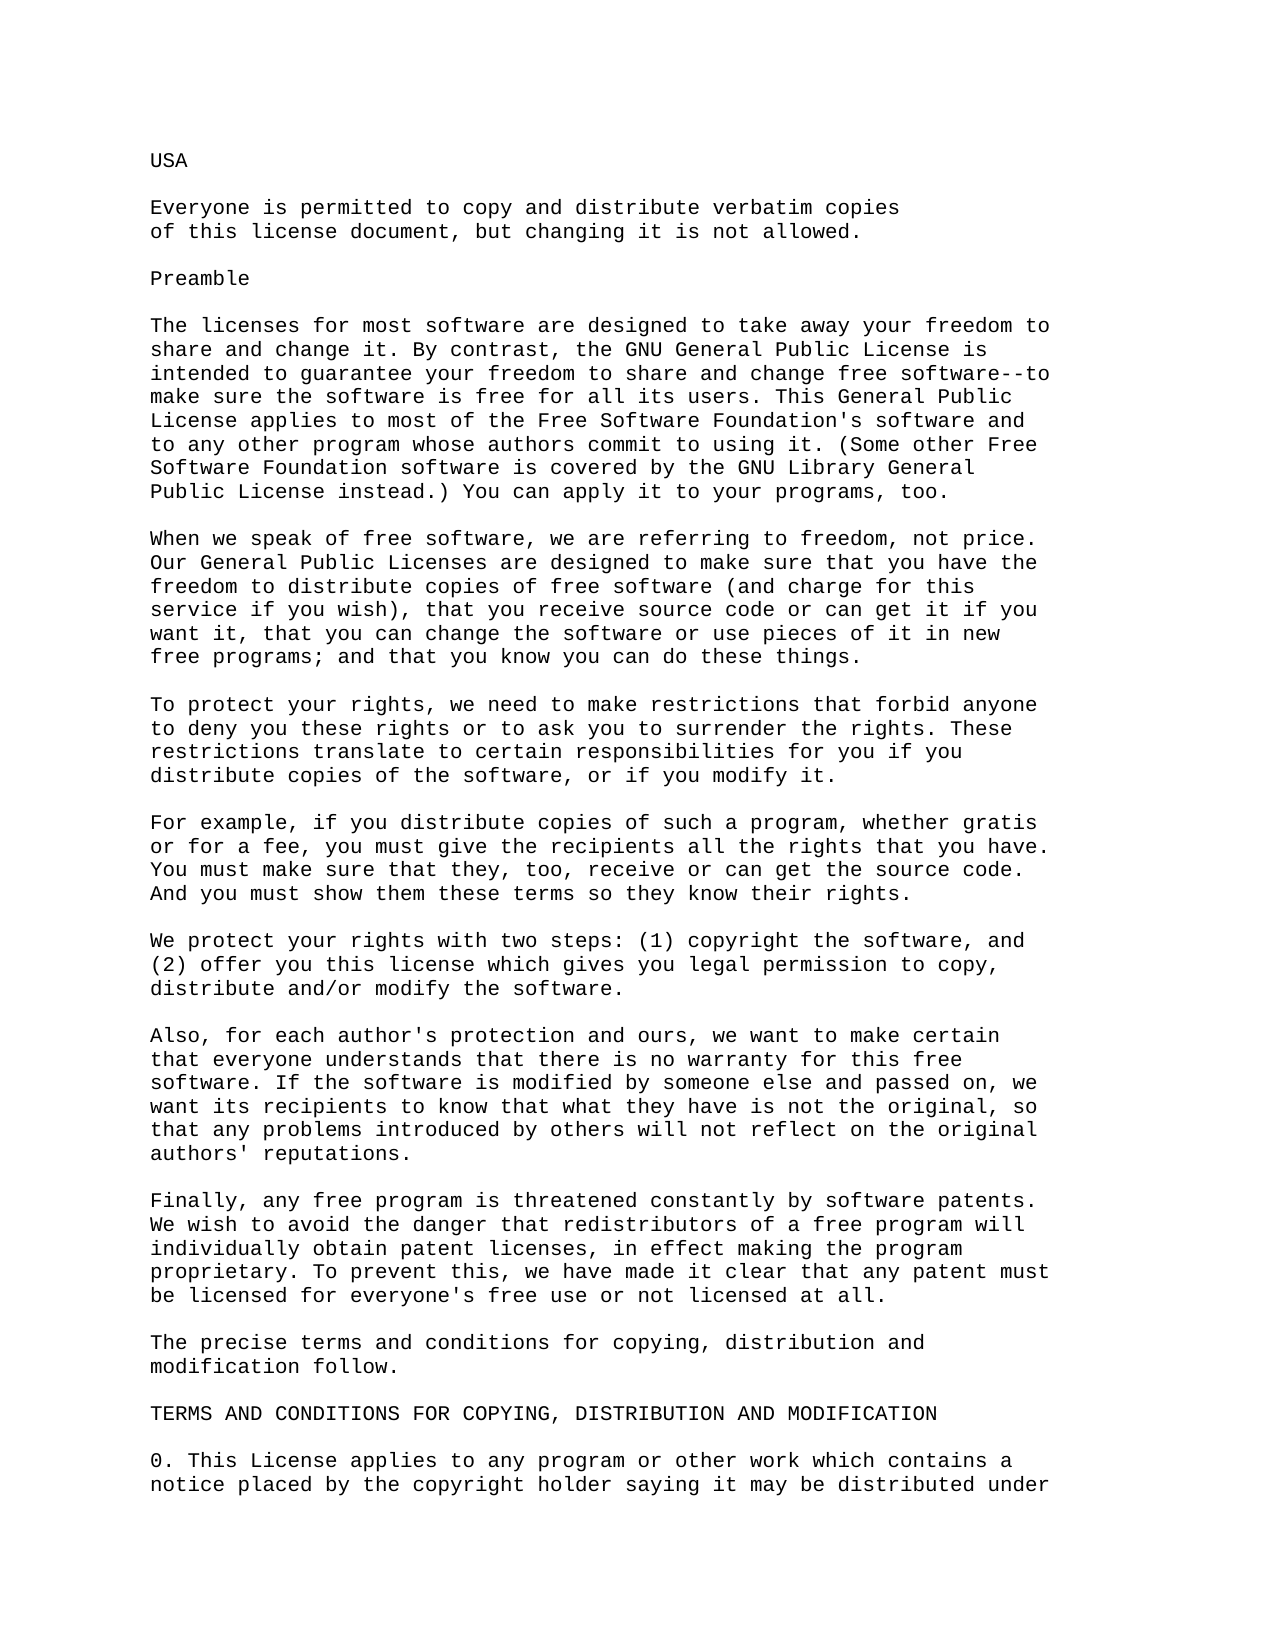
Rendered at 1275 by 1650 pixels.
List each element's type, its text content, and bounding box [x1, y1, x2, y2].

text Our General Public Licenses are designed to make sure that you have the [150, 552, 1125, 576]
text be licensed for everyone's free use or not licensed at all. [150, 1285, 1125, 1309]
text make sure the software is free for all its users. This General Public [150, 386, 1125, 410]
text or for a fee, you must give the recipients all the rights that you have. [150, 836, 1125, 859]
text Also, for each author's protection and ours, we want to make certain [150, 1025, 1125, 1048]
text to any other program whose authors commit to using it. (Some other Free [150, 434, 1125, 457]
text that everyone understands that there is no warranty for this free [150, 1048, 1125, 1072]
text to deny you these rights or to ask you to surrender the rights. These [150, 717, 1125, 741]
text You must make sure that they, too, receive or can get the source code. [150, 859, 1125, 883]
text distribute and/or modify the software. [150, 978, 1125, 1001]
text When we speak of free software, we are referring to freedom, not price. [150, 528, 1125, 552]
text free programs; and that you know you can do these things. [150, 647, 1125, 670]
text The licenses for most software are designed to take away your freedom to [150, 316, 1125, 339]
text TERMS AND CONDITIONS FOR COPYING, DISTRIBUTION AND MODIFICATION [150, 1403, 1125, 1427]
text want it, that you can change the software or use pieces of it in new [150, 623, 1125, 647]
text freedom to distribute copies of free software (and charge for this [150, 576, 1125, 599]
text share and change it. By contrast, the GNU General Public License is [150, 339, 1125, 363]
text 0. This License applies to any program or other work which contains a [150, 1451, 1125, 1474]
text Preamble [150, 268, 1125, 292]
text service if you wish), that you receive source code or can get it if you [150, 599, 1125, 623]
text (2) offer you this license which gives you legal permission to copy, [150, 954, 1125, 978]
text individually obtain patent licenses, in effect making the program [150, 1238, 1125, 1261]
text proprietary. To prevent this, we have made it clear that any patent must [150, 1261, 1125, 1285]
text notice placed by the copyright holder saying it may be distributed under [150, 1474, 1125, 1498]
text The precise terms and conditions for copying, distribution and [150, 1332, 1125, 1356]
text Public License instead.) You can apply it to your programs, too. [150, 481, 1125, 505]
text authors' reputations. [150, 1143, 1125, 1167]
text For example, if you distribute copies of such a program, whether gratis [150, 812, 1125, 836]
text modification follow. [150, 1356, 1125, 1379]
text Software Foundation software is covered by the GNU Library General [150, 457, 1125, 481]
text USA [150, 150, 1125, 174]
text Everyone is permitted to copy and distribute verbatim copies [150, 197, 1125, 221]
text of this license document, but changing it is not allowed. [150, 221, 1125, 244]
text software. If the software is modified by someone else and passed on, we [150, 1072, 1125, 1096]
text want its recipients to know that what they have is not the original, so [150, 1096, 1125, 1119]
text We wish to avoid the danger that redistributors of a free program will [150, 1214, 1125, 1238]
text Finally, any free program is threatened constantly by software patents. [150, 1190, 1125, 1214]
text intended to guarantee your freedom to share and change free software--to [150, 363, 1125, 386]
text We protect your rights with two steps: (1) copyright the software, and [150, 930, 1125, 954]
text that any problems introduced by others will not reflect on the original [150, 1119, 1125, 1143]
text restrictions translate to certain responsibilities for you if you [150, 741, 1125, 765]
text To protect your rights, we need to make restrictions that forbid anyone [150, 694, 1125, 717]
text License applies to most of the Free Software Foundation's software and [150, 410, 1125, 434]
text And you must show them these terms so they know their rights. [150, 883, 1125, 907]
text distribute copies of the software, or if you modify it. [150, 765, 1125, 788]
